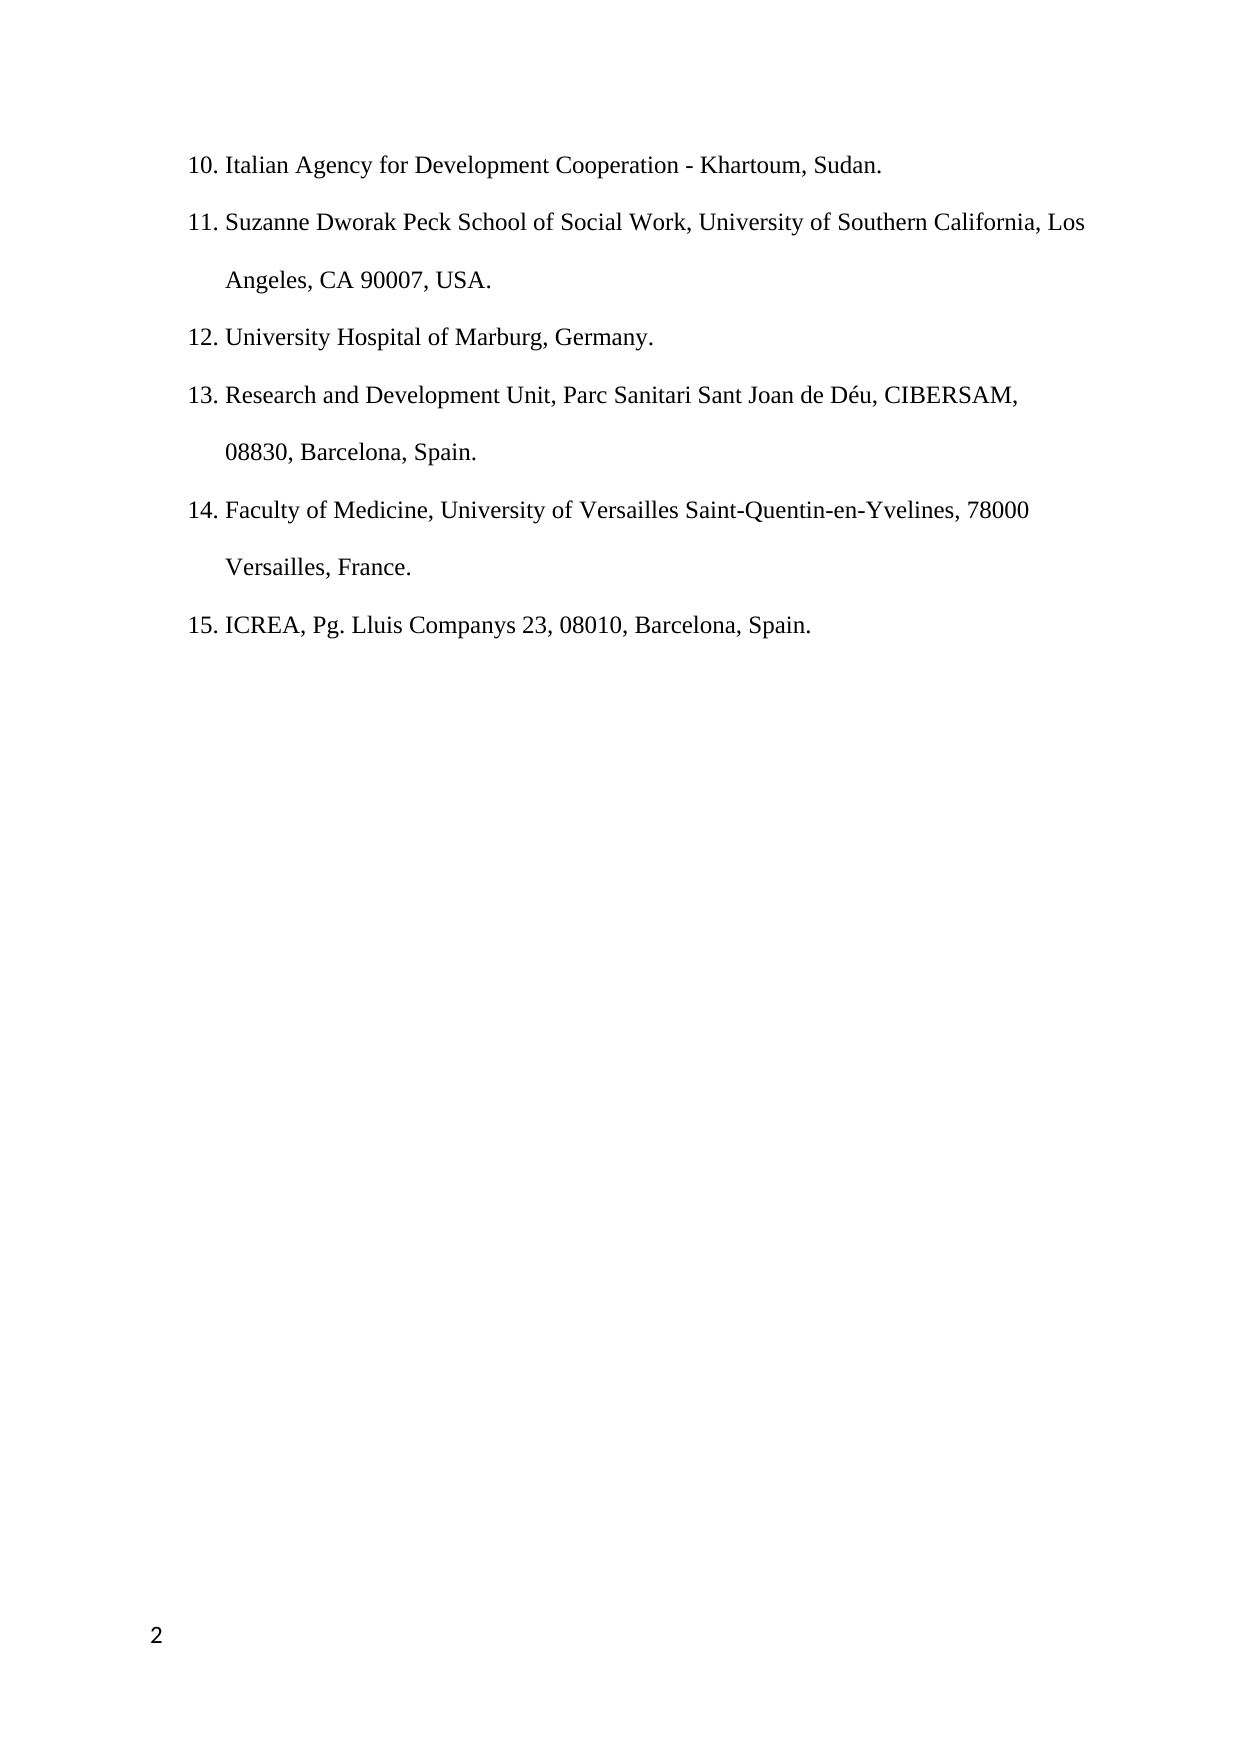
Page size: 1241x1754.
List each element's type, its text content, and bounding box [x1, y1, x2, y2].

list Italian Agency for Development Cooperation - Khartoum, Sudan. [187, 150, 1090, 179]
list Faculty of Medicine, University of Versailles Saint-Quentin-en-Yvelines, 78000 Versailles, France. [187, 495, 1090, 581]
list ICREA, Pg. Lluis Companys 23, 08010, Barcelona, Spain. [187, 610, 1090, 639]
list Research and Development Unit, Parc Sanitari Sant Joan de Déu, CIBERSAM, 08830, Barcelona, Spain. [187, 380, 1090, 466]
list Suzanne Dworak Peck School of Social Work, University of Southern California, Los Angeles, CA 90007, USA. [187, 207, 1090, 294]
list University Hospital of Marburg, Germany. [187, 322, 1090, 351]
